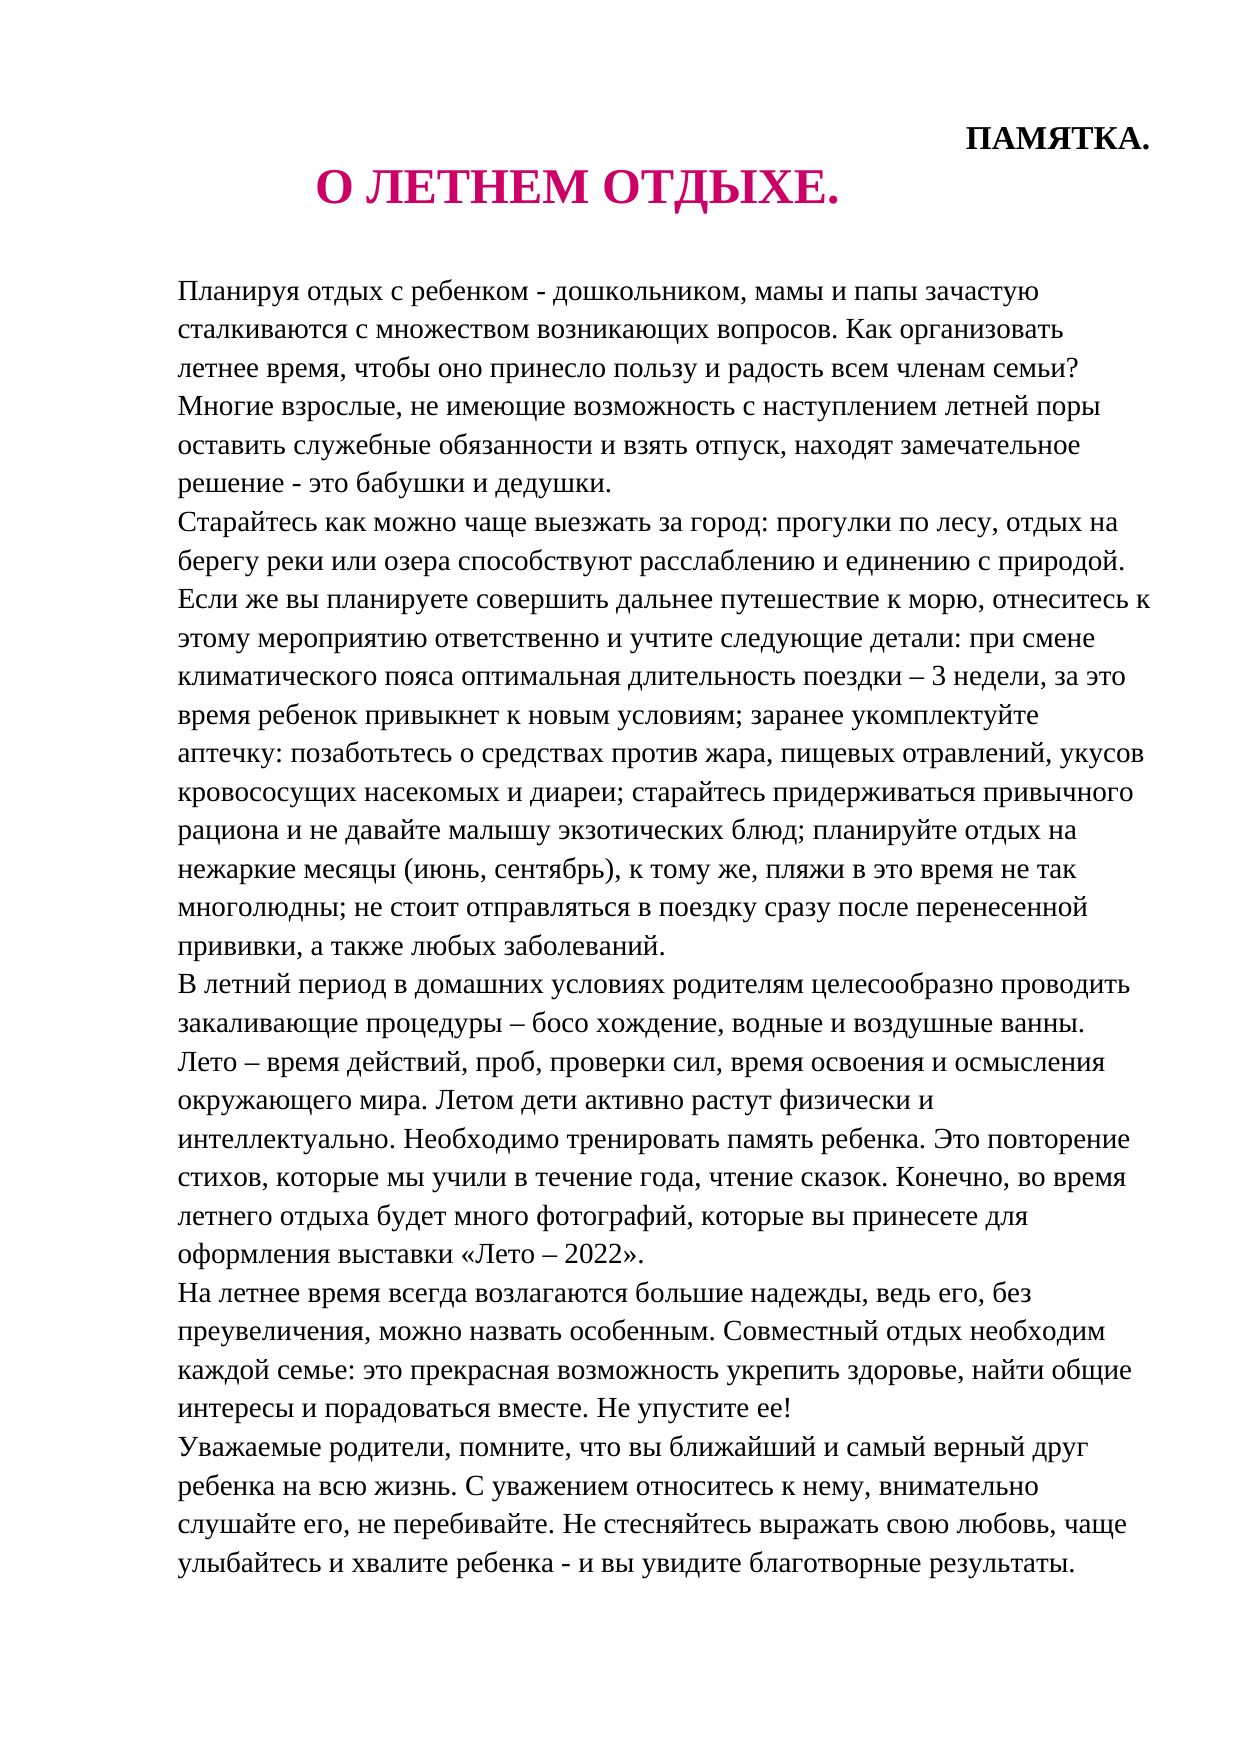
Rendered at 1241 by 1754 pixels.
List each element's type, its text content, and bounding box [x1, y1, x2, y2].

text ПАМЯТКА. О ЛЕТНЕМ ОТДЫХЕ. [177, 118, 1152, 214]
text Планируя отдых с ребенком - дошкольником, мамы и папы зачастую сталкиваются с множеством возникающих вопросов. Как организовать летнее время, чтобы оно принесло пользу и радость всем членам семьи? Многие взрослые, не имеющие возможность с наступлением летней поры оставить служебные обязанности и взять отпуск, находят замечательное решение - это бабушки и дедушки. Старайтесь как можно чаще выезжать за город: прогулки по лесу, отдых на берегу реки или озера способствуют расслаблению и единению с природой. Если же вы планируете совершить дальнее путешествие к морю, отнеситесь к этому мероприятию ответственно и учтите следующие детали: при смене климатического пояса оптимальная длительность поездки – 3 недели, за это время ребенок привыкнет к новым условиям; заранее укомплектуйте аптечку: позаботьтесь о средствах против жара, пищевых отравлений, укусов кровососущих насекомых и диареи; старайтесь придерживаться привычного рациона и не давайте малышу экзотических блюд; планируйте отдых на нежаркие месяцы (июнь, сентябрь), к тому же, пляжи в это время не так многолюдны; не стоит отправляться в поездку сразу после перенесенной прививки, а также любых заболеваний. В летний период в домашних условиях родителям целесообразно проводить закаливающие процедуры – босо хождение, водные и воздушные ванны. Лето – время действий, проб, проверки сил, время освоения и осмысления окружающего мира. Летом дети активно растут физически и интеллектуально. Необходимо тренировать память ребенка. Это повторение стихов, которые мы учили в течение года, чтение сказок. Конечно, во время летнего отдыха будет много фотографий, которые вы принесете для оформления выставки «Лето – 2022». На летнее время всегда возлагаются большие надежды, ведь его, без преувеличения, можно назвать особенным. Совместный отдых необходим каждой семье: это прекрасная возможность укрепить здоровье, найти общие интересы и порадоваться вместе. Не упустите ее! Уважаемые родители, помните, что вы ближайший и самый верный друг ребенка на всю жизнь. С уважением относитесь к нему, внимательно слушайте его, не перебивайте. Не стесняйтесь выражать свою любовь, чаще улыбайтесь и хвалите ребенка - и вы увидите благотворные результаты. [177, 229, 1152, 1578]
